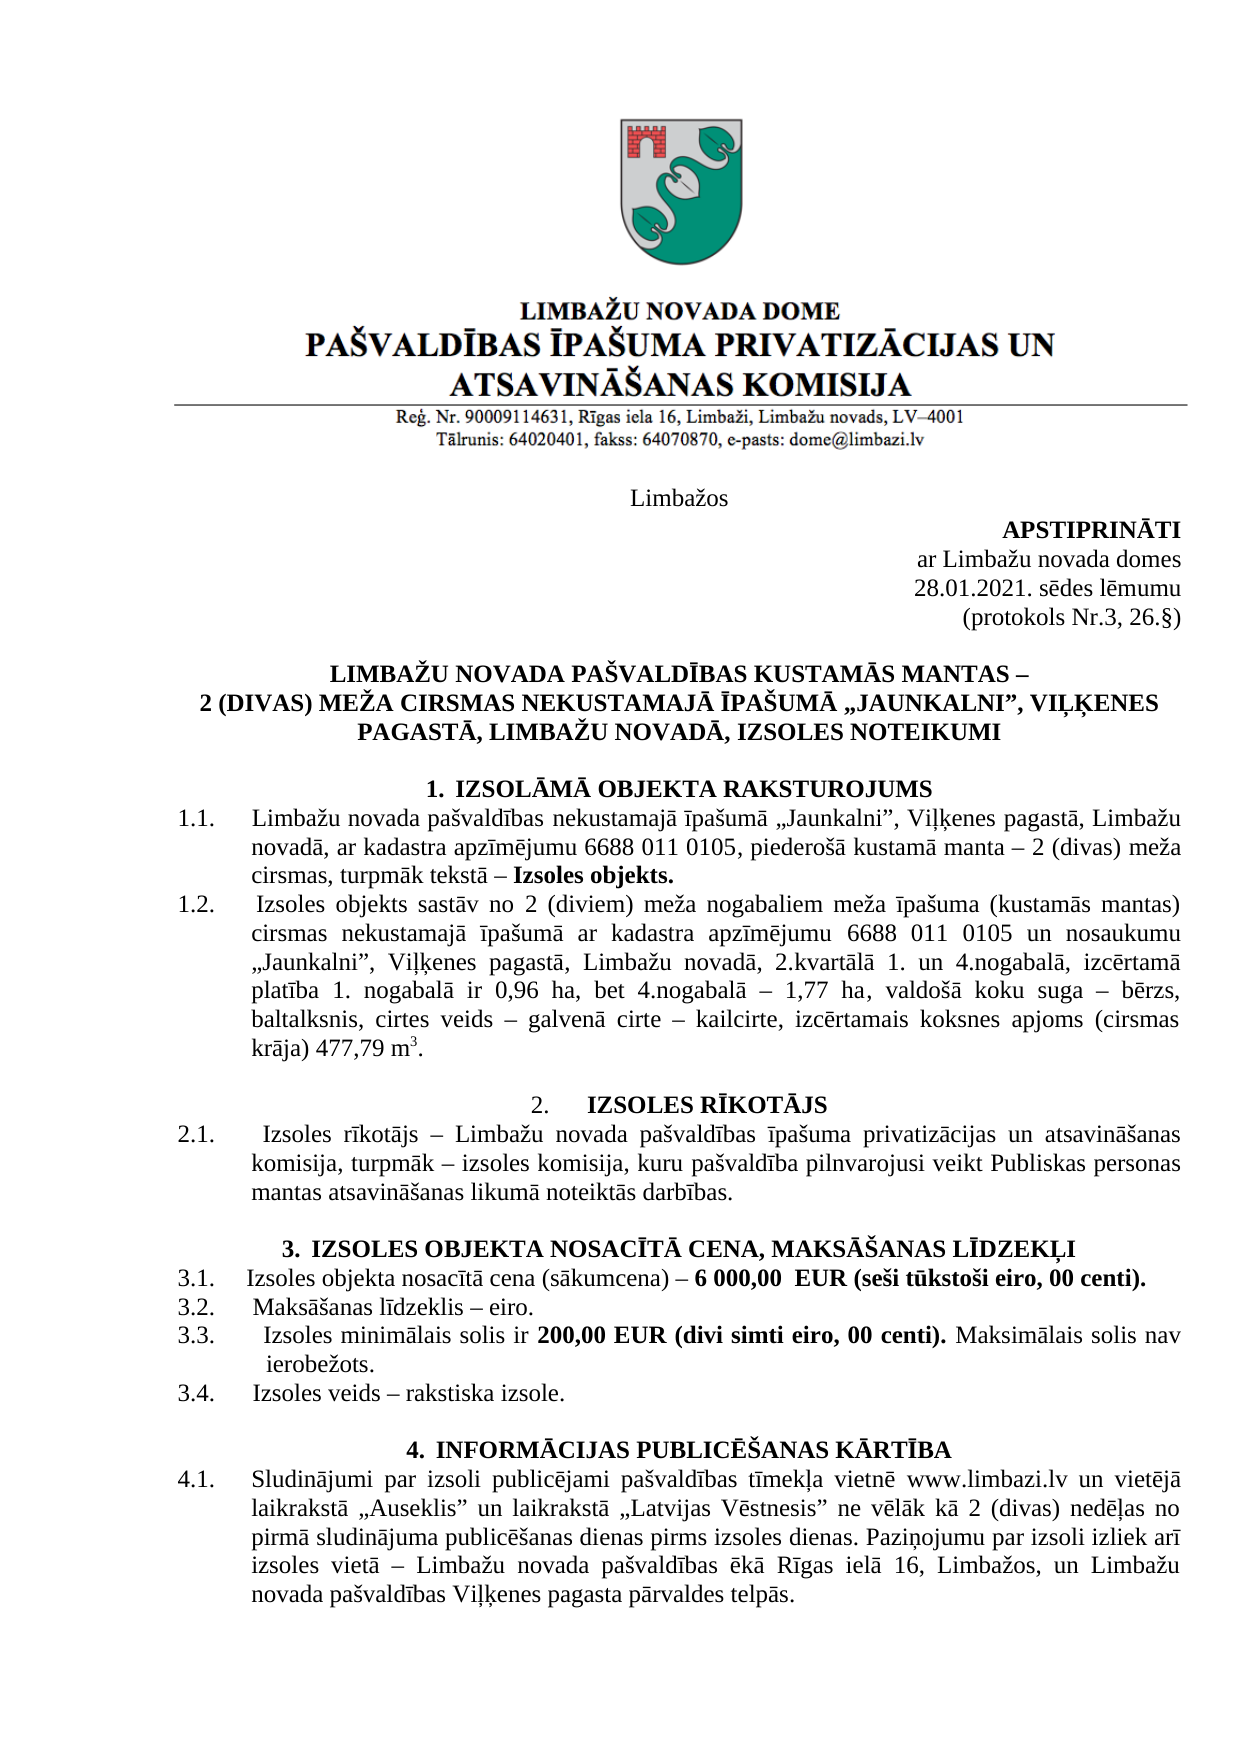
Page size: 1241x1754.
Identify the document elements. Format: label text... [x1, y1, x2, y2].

text 1.1. Limbažu novada pašvaldības nekustamajā īpašumā „Jaunkalni”, Viļķenes pagastā, Limbažu novadā, ar kadastra apzīmējumu 6688 011 0105, piederošā kustamā manta – 2 (divas) meža cirsmas, turpmāk tekstā – Izsoles objekts. [177, 803, 1181, 889]
text Limbažos [177, 483, 1181, 511]
text APSTIPRINĀTI [852, 516, 1181, 544]
list IZSOLĀMĀ OBJEKTA RAKSTUROJUMS [177, 774, 1181, 803]
text 3.2. Maksāšanas līdzeklis – eiro. [177, 1292, 1181, 1321]
list Sludinājumi par izsoli publicējami pašvaldības tīmekļa vietnē www.limbazi.lv un vietējā laikrakstā „Auseklis” un laikrakstā „Latvijas Vēstnesis” ne vēlāk kā 2 (divas) nedēļas no pirmā sludinājuma publicēšanas dienas pirms izsoles dienas. Paziņojumu par izsoli izliek arī izsoles vietā – Limbažu novada pašvaldības ēkā Rīgas ielā 16, Limbažos, un Limbažu novada pašvaldības Viļķenes pagasta pārvaldes telpās. [177, 1464, 1181, 1608]
list INFORMĀCIJAS PUBLICĒŠANAS KĀRTĪBA [177, 1436, 1181, 1464]
picture [0, 0, 1241, 454]
text 1.2. Izsoles objekts sastāv no 2 (diviem) meža nogabaliem meža īpašuma (kustamās mantas) cirsmas nekustamajā īpašumā ar kadastra apzīmējumu 6688 011 0105 un nosaukumu „Jaunkalni”, Viļķenes pagastā, Limbažu novadā, 2.kvartālā 1. un 4.nogabalā, izcērtamā platība 1. nogabalā ir 0,96 ha, bet 4.nogabalā – 1,77 ha, valdošā koku suga – bērzs, baltalksnis, cirtes veids – galvenā cirte – kailcirte, izcērtamais koksnes apjoms (cirsmas krāja) 477,79 m3. [177, 889, 1181, 1062]
text 28.01.2021. sēdes lēmumu [177, 573, 1181, 602]
list IZSOLES OBJEKTA NOSACĪTĀ CENA, MAKSĀŠANAS LĪDZEKĻI [177, 1234, 1181, 1263]
text ar Limbažu novada domes [477, 544, 1181, 573]
text 3.1. Izsoles objekta nosacītā cena (sākumcena) – 6 000,00 EUR (seši tūkstoši eiro, 00 centi). [177, 1263, 1181, 1292]
text (protokols Nr.3, 26.§) [177, 602, 1181, 631]
text 2 (divas) MEŽA CIRSMas NEKUSTAMAJĀ ĪPAŠUMĀ „Jaunkalni”, Viļķenes pagastā, Limbažu novadā, IZSOLES NOTEIKUMI [177, 688, 1181, 746]
text LIMBAŽU NOVADA pašvaldības KUSTAMĀS MANTAS – [177, 659, 1181, 688]
text 3.3. Izsoles minimālais solis ir 200,00 EUR (divi simti eiro, 00 centi). Maksimālais solis nav ierobežots. [177, 1321, 1181, 1378]
text 3.4. Izsoles veids – rakstiska izsole. [177, 1378, 1181, 1407]
text 2.1. Izsoles rīkotājs – Limbažu novada pašvaldības īpašuma privatizācijas un atsavināšanas komisija, turpmāk – izsoles komisija, kuru pašvaldība pilnvarojusi veikt Publiskas personas mantas atsavināšanas likumā noteiktās darbības. [177, 1119, 1181, 1206]
list IZSOLES RĪKOTĀJS [177, 1091, 1181, 1119]
